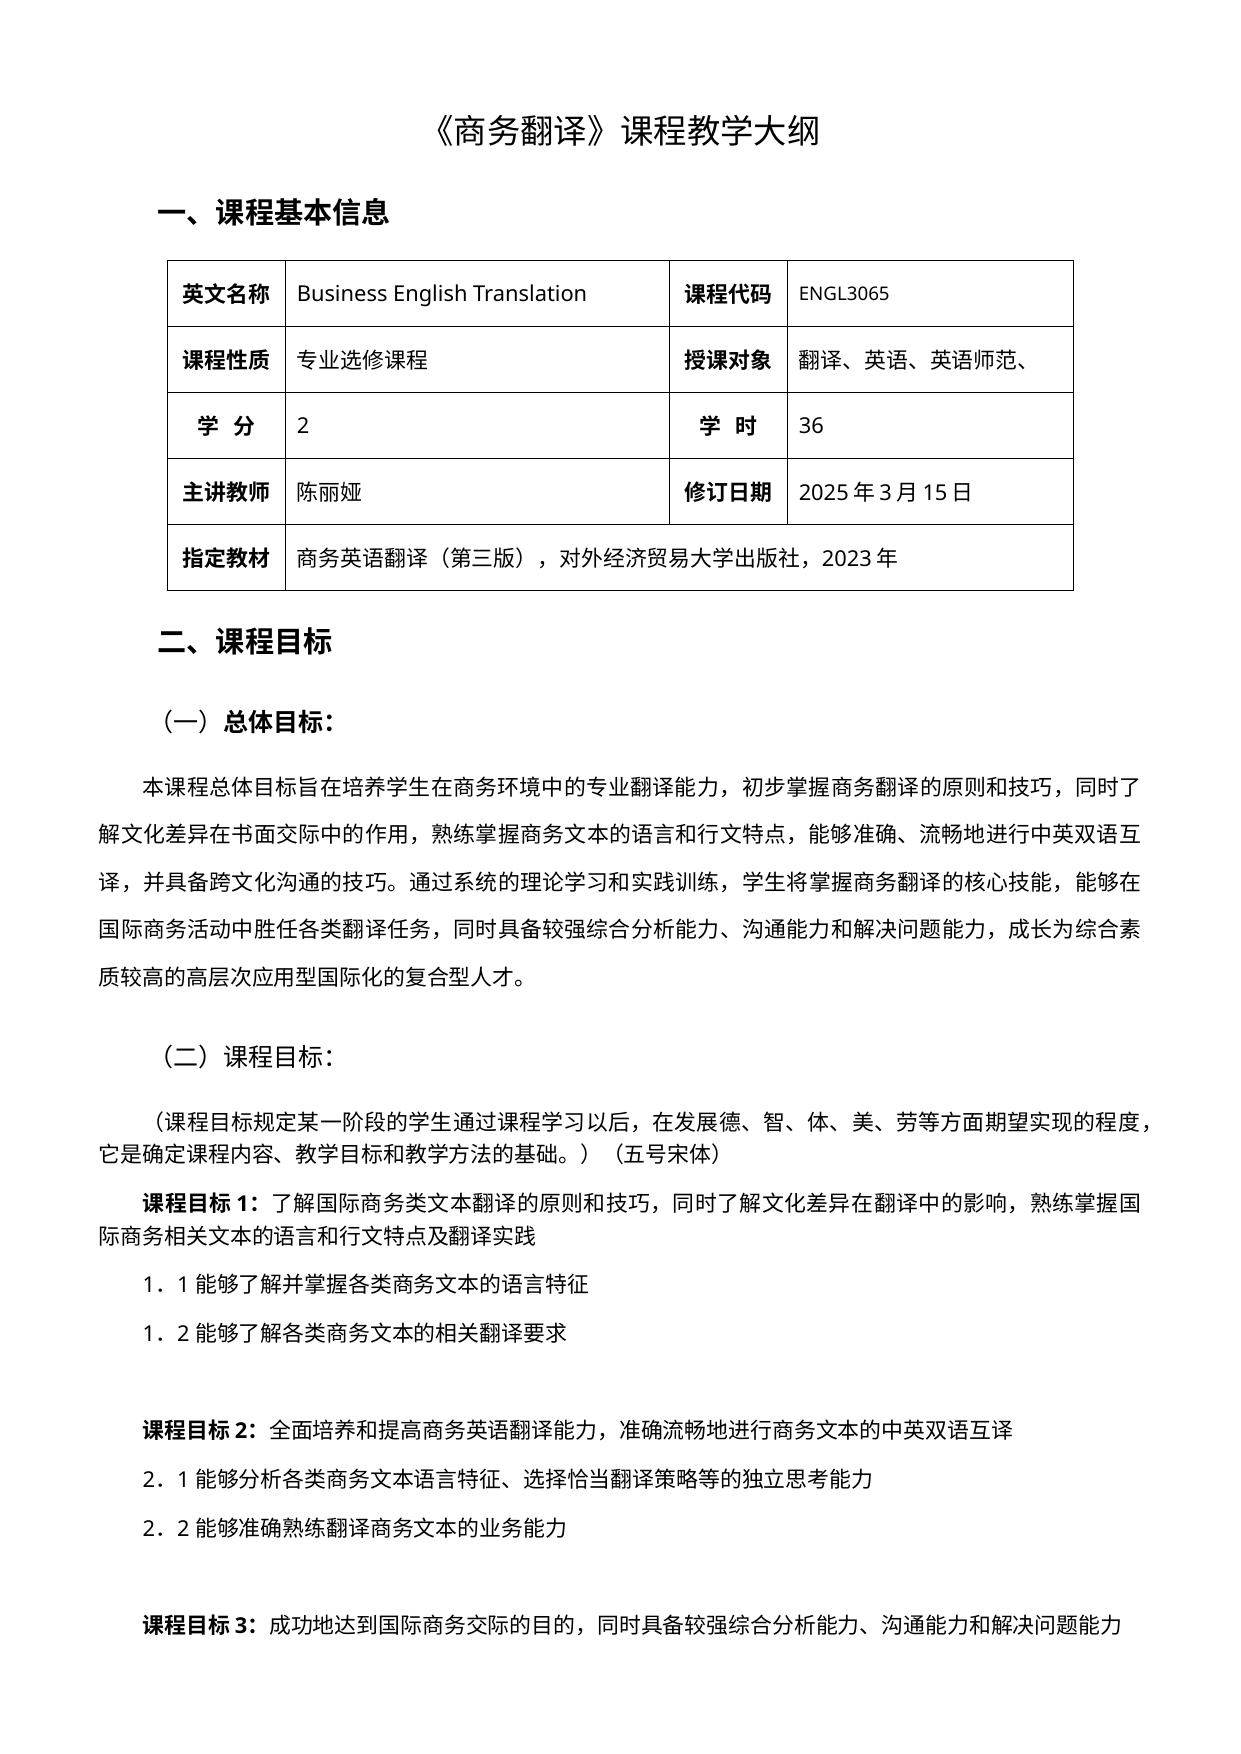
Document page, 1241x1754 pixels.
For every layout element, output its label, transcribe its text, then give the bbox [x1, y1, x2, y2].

table_cell 授课对象 [670, 327, 787, 392]
text 课程目标2：全面培养和提高商务英语翻译能力，准确流畅地进行商务文本的中英双语互译 [99, 1413, 1142, 1446]
table_cell 陈丽娅 [286, 459, 669, 524]
table_header 课程代码 [670, 261, 787, 326]
text 二、课程目标 [99, 607, 1142, 672]
text （二）课程目标： [99, 1023, 1142, 1088]
text 课程目标3：成功地达到国际商务交际的目的，同时具备较强综合分析能力、沟通能力和解决问题能力 [99, 1608, 1142, 1641]
table_cell 学 时 [670, 393, 787, 458]
table_cell 36 [788, 393, 1073, 458]
table_cell 学 分 [168, 393, 285, 458]
text 一、课程基本信息 [99, 178, 1142, 243]
text 2．1 能够分析各类商务文本语言特征、选择恰当翻译策略等的独立思考能力 [99, 1462, 1142, 1494]
table_cell 商务英语翻译（第三版），对外经济贸易大学出版社，2023年 [286, 525, 1073, 590]
table_cell 指定教材 [168, 525, 285, 590]
table_header Business English Translation [286, 261, 669, 326]
text 1．1 能够了解并掌握各类商务文本的语言特征 [99, 1267, 1142, 1299]
table_cell 修订日期 [670, 459, 787, 524]
text 本课程总体目标旨在培养学生在商务环境中的专业翻译能力，初步掌握商务翻译的原则和技巧，同时了解文化差异在书面交际中的作用，熟练掌握商务文本的语言和行文特点，能够准确、流畅地进行中英双语互译，并具备跨文化沟通的技巧。通过系统的理论学习和实践训练，学生将掌握商务翻译的核心技能，能够在国际商务活动中胜任各类翻译任务，同时具备较强综合分析能力、沟通能力和解决问题能力，成长为综合素质较高的高层次应用型国际化的复合型人才。 [99, 769, 1142, 991]
table_cell 课程性质 [168, 327, 285, 392]
text 《商务翻译》课程教学大纲 [99, 97, 1142, 162]
text （一）总体目标： [99, 688, 1142, 753]
text 课程目标1：了解国际商务类文本翻译的原则和技巧，同时了解文化差异在翻译中的影响，熟练掌握国际商务相关文本的语言和行文特点及翻译实践 [99, 1186, 1142, 1251]
text （课程目标规定某一阶段的学生通过课程学习以后，在发展德、智、体、美、劳等方面期望实现的程度，它是确定课程内容、教学目标和教学方法的基础。）（五号宋体） [99, 1104, 1142, 1169]
table_cell 2 [286, 393, 669, 458]
table_header ENGL3065 [788, 261, 1073, 326]
table_cell 主讲教师 [168, 459, 285, 524]
text 1．2 能够了解各类商务文本的相关翻译要求 [99, 1316, 1142, 1348]
table_cell 2025年3月15日 [788, 459, 1073, 524]
table_cell 翻译、英语、英语师范、 [788, 327, 1073, 392]
table_cell 专业选修课程 [286, 327, 669, 392]
text 2．2 能够准确熟练翻译商务文本的业务能力 [99, 1511, 1142, 1543]
table_header 英文名称 [168, 261, 285, 326]
